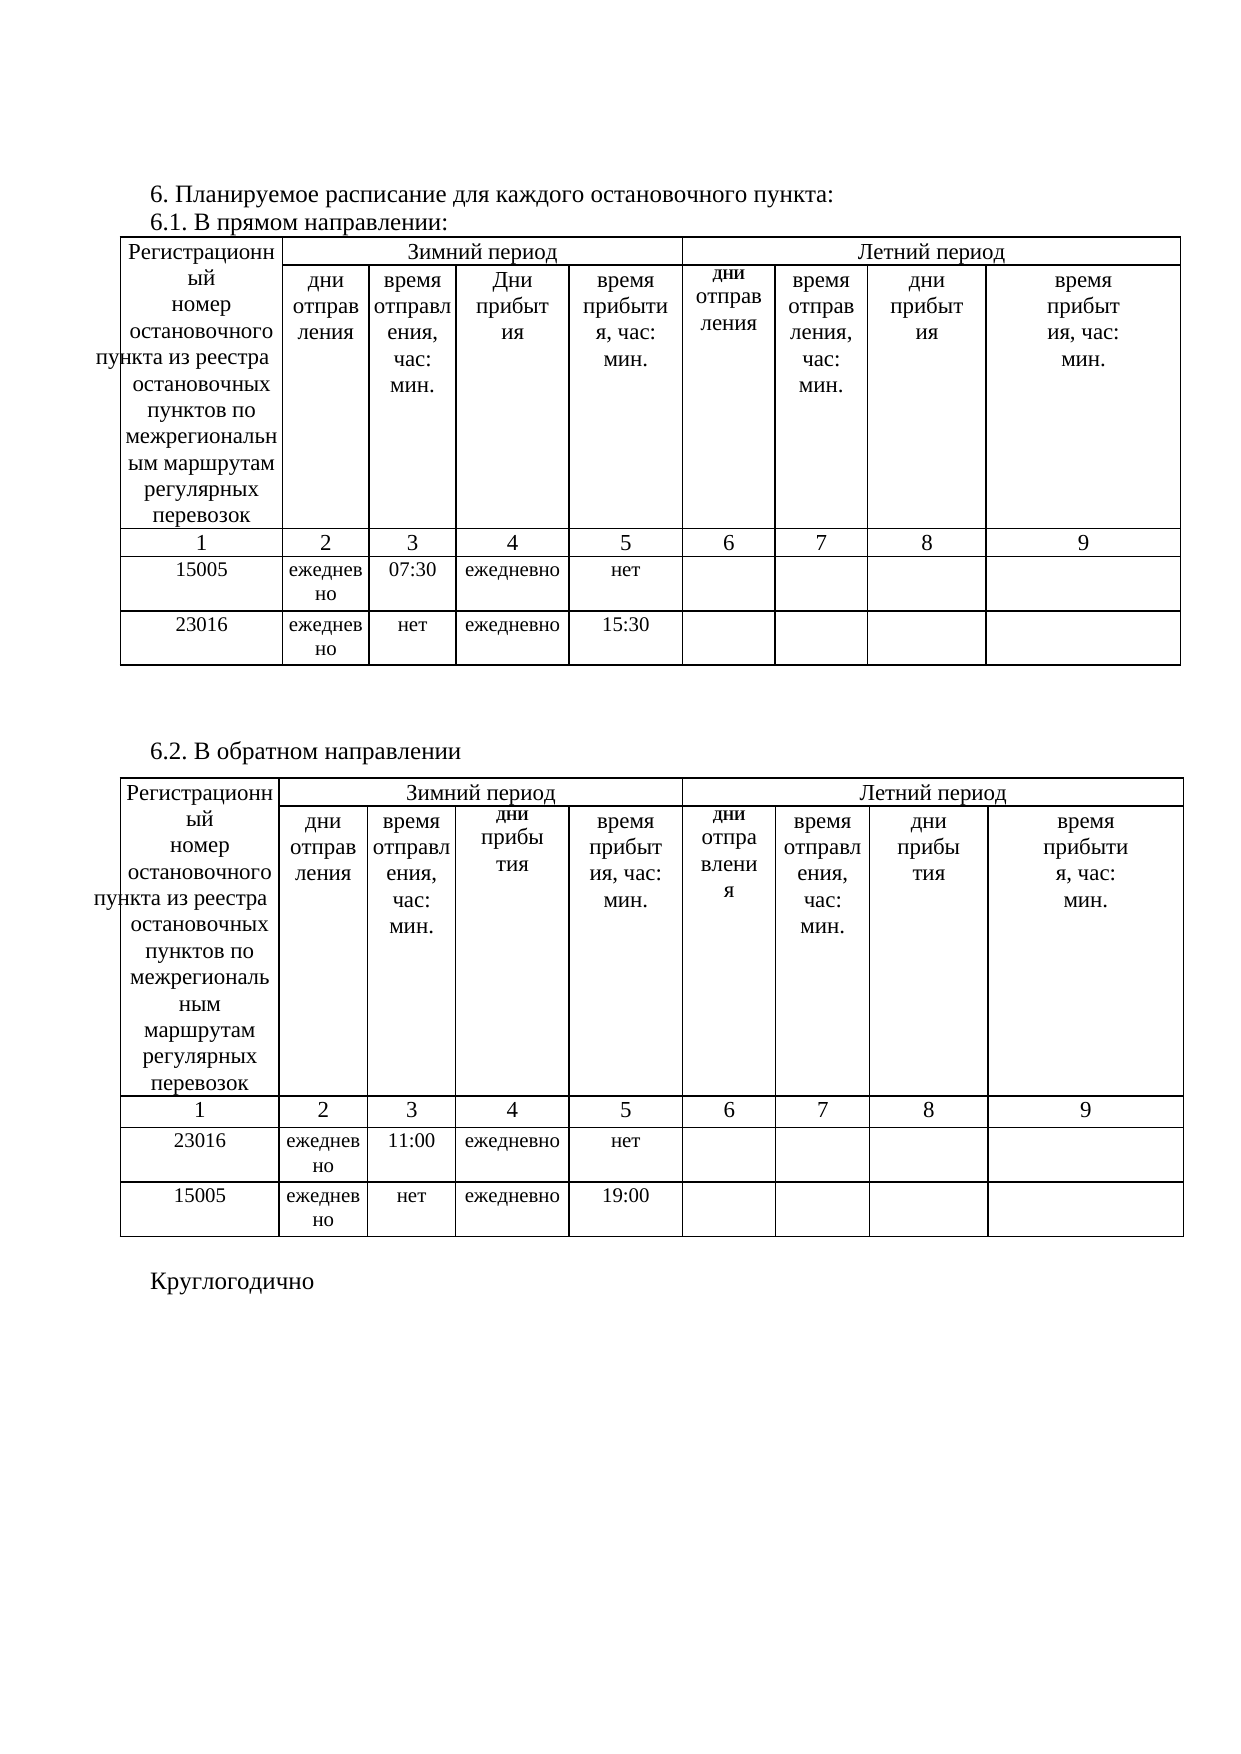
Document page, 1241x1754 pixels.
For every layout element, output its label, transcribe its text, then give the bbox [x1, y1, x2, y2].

table_cell [989, 1128, 1183, 1181]
text 6.2. В обратном направлении [150, 736, 1090, 765]
table_cell 3 [368, 1097, 455, 1127]
text Круглогодично [150, 1266, 1090, 1295]
table_cell 7 [776, 529, 867, 556]
table_cell нет [570, 1128, 682, 1181]
table_cell 8 [870, 1097, 987, 1127]
table_header Зимний период [280, 779, 682, 805]
table_cell 4 [457, 529, 568, 556]
table_cell ежедневно [283, 557, 368, 610]
table_cell 15005 [121, 557, 282, 610]
table_cell [776, 612, 867, 664]
table_cell 19:00 [570, 1183, 682, 1236]
table_cell ДНИ отправ ления [683, 266, 774, 528]
table_cell время прибыт ия, час: мин. [570, 807, 682, 1095]
table_cell [683, 1183, 775, 1236]
table_header Зимний период [283, 238, 682, 264]
table_cell время прибыти я, час: мин. [989, 807, 1183, 1095]
table_header Летний период [683, 779, 1183, 805]
table_cell ДНИ прибы тия [456, 807, 568, 1095]
table_cell нет [570, 557, 682, 610]
table_cell [989, 1183, 1183, 1236]
table_cell [776, 557, 867, 610]
table_cell [683, 1128, 775, 1181]
table_cell 8 [868, 529, 985, 556]
table_cell время отправ ления, час: мин. [776, 266, 867, 528]
table_cell [987, 612, 1180, 664]
table_cell время прибыти я, час: мин. [570, 266, 682, 528]
table_cell [868, 557, 985, 610]
table_cell 7 [776, 1097, 869, 1127]
table_cell нет [368, 1183, 455, 1236]
table_cell 9 [987, 529, 1180, 556]
table_cell 5 [570, 1097, 682, 1127]
table_cell 1 [121, 529, 282, 556]
table_cell время отправл ения, час: мин. [370, 266, 455, 528]
table_cell ежедневно [280, 1183, 367, 1236]
table_cell 1 [121, 1097, 278, 1127]
table_cell время прибыт ия, час: мин. [987, 266, 1180, 528]
table_cell Дни прибыт ия [457, 266, 568, 528]
table_cell 6 [683, 529, 774, 556]
table_header Регистрационный номер остановочного пункта из реестра остановочных пунктов по межрегиональным маршрутам регулярных перевозок [121, 779, 278, 1095]
table_cell [870, 1128, 987, 1181]
table_cell 2 [280, 1097, 367, 1127]
table_cell 11:00 [368, 1128, 455, 1181]
table_cell [683, 612, 774, 664]
table_cell ежедневно [457, 557, 568, 610]
table_cell 4 [456, 1097, 568, 1127]
table_cell 9 [989, 1097, 1183, 1127]
table_cell время отправл ения, час: мин. [368, 807, 455, 1095]
table_cell ежедневно [456, 1183, 568, 1236]
table_cell 15:30 [570, 612, 682, 664]
table_cell 6 [683, 1097, 775, 1127]
table_cell [868, 612, 985, 664]
table_cell 5 [570, 529, 682, 556]
table_cell 07:30 [370, 557, 455, 610]
table_cell ДНИ отпра влени я [683, 807, 775, 1095]
text 6.1. В прямом направлении: [150, 207, 1090, 236]
table_cell 23016 [121, 1128, 278, 1181]
table_cell [870, 1183, 987, 1236]
table_cell [683, 557, 774, 610]
table_cell [776, 1183, 869, 1236]
table_cell [987, 557, 1180, 610]
table_cell дни отправ ления [280, 807, 367, 1095]
table_cell ежедневно [280, 1128, 367, 1181]
table_cell [776, 1128, 869, 1181]
table_cell время отправл ения, час: мин. [776, 807, 869, 1095]
table_header Регистрационный номер остановочного пункта из реестра остановочных пунктов по межрегиональным маршрутам регулярных перевозок [121, 238, 282, 528]
table_cell 3 [370, 529, 455, 556]
table_cell дни отправ ления [283, 266, 368, 528]
table_cell нет [370, 612, 455, 664]
table_header Летний период [683, 238, 1180, 264]
table_cell дни прибыт ия [868, 266, 985, 528]
text 6. Планируемое расписание для каждого остановочного пункта: [150, 179, 1090, 207]
table_cell дни прибы тия [870, 807, 987, 1095]
table_cell ежедневно [456, 1128, 568, 1181]
table_cell ежедневно [457, 612, 568, 664]
table_cell 2 [283, 529, 368, 556]
table_cell 23016 [121, 612, 282, 664]
table_cell 15005 [121, 1183, 278, 1236]
table_cell ежедневно [283, 612, 368, 664]
